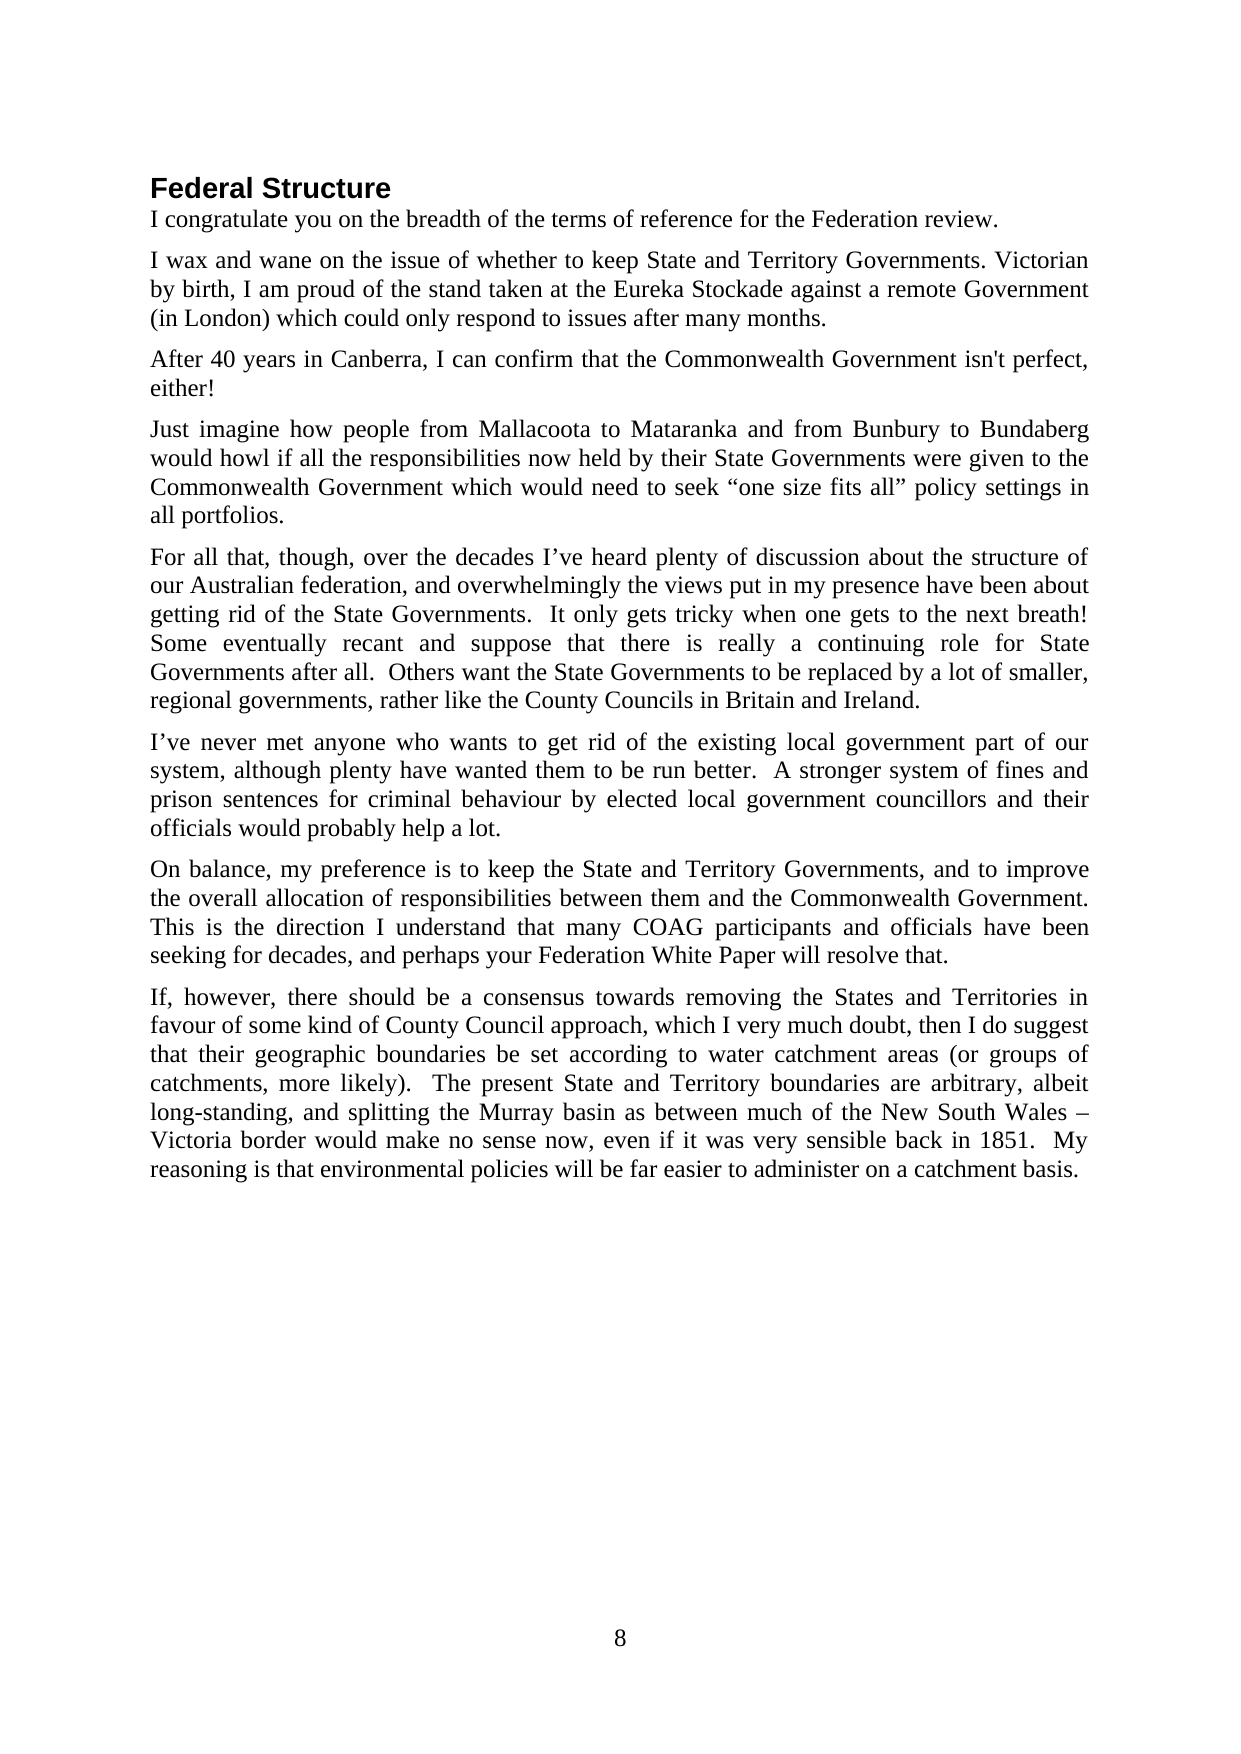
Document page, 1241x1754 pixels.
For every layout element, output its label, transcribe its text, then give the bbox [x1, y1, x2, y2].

text For all that, though, over the decades I’ve heard plenty of discussion about the structure of our Australian federation, and overwhelmingly the views put in my presence have been about getting rid of the State Governments. It only gets tricky when one gets to the next breath! Some eventually recant and suppose that there is really a continuing role for State Governments after all. Others want the State Governments to be replaced by a lot of smaller, regional governments, rather like the County Councils in Britain and Ireland. [150, 542, 1090, 714]
text After 40 years in Canberra, I can confirm that the Commonwealth Government isn't perfect, either! [150, 344, 1090, 402]
text I congratulate you on the breadth of the terms of reference for the Federation review. [150, 204, 1090, 233]
text On balance, my preference is to keep the State and Territory Governments, and to improve the overall allocation of responsibilities between them and the Commonwealth Government. This is the direction I understand that many COAG participants and officials have been seeking for decades, and perhaps your Federation White Paper will resolve that. [150, 854, 1090, 969]
subtitle Federal Structure [150, 171, 1090, 204]
text I wax and wane on the issue of whether to keep State and Territory Governments. Victorian by birth, I am proud of the stand taken at the Eureka Stockade against a remote Government (in London) which could only respond to issues after many months. [150, 246, 1090, 332]
text If, however, there should be a consensus towards removing the States and Territories in favour of some kind of County Council approach, which I very much doubt, then I do suggest that their geographic boundaries be set according to water catchment areas (or groups of catchments, more likely). The present State and Territory boundaries are arbitrary, albeit long-standing, and splitting the Murray basin as between much of the New South Wales – Victoria border would make no sense now, even if it was very sensible back in 1851. My reasoning is that environmental policies will be far easier to administer on a catchment basis. [150, 982, 1090, 1183]
text Just imagine how people from Mallacoota to Mataranka and from Bunbury to Bundaberg would howl if all the responsibilities now held by their State Governments were given to the Commonwealth Government which would need to seek “one size fits all” policy settings in all portfolios. [150, 414, 1090, 529]
text I’ve never met anyone who wants to get rid of the existing local government part of our system, although plenty have wanted them to be run better. A stronger system of fines and prison sentences for criminal behaviour by elected local government councillors and their officials would probably help a lot. [150, 727, 1090, 842]
